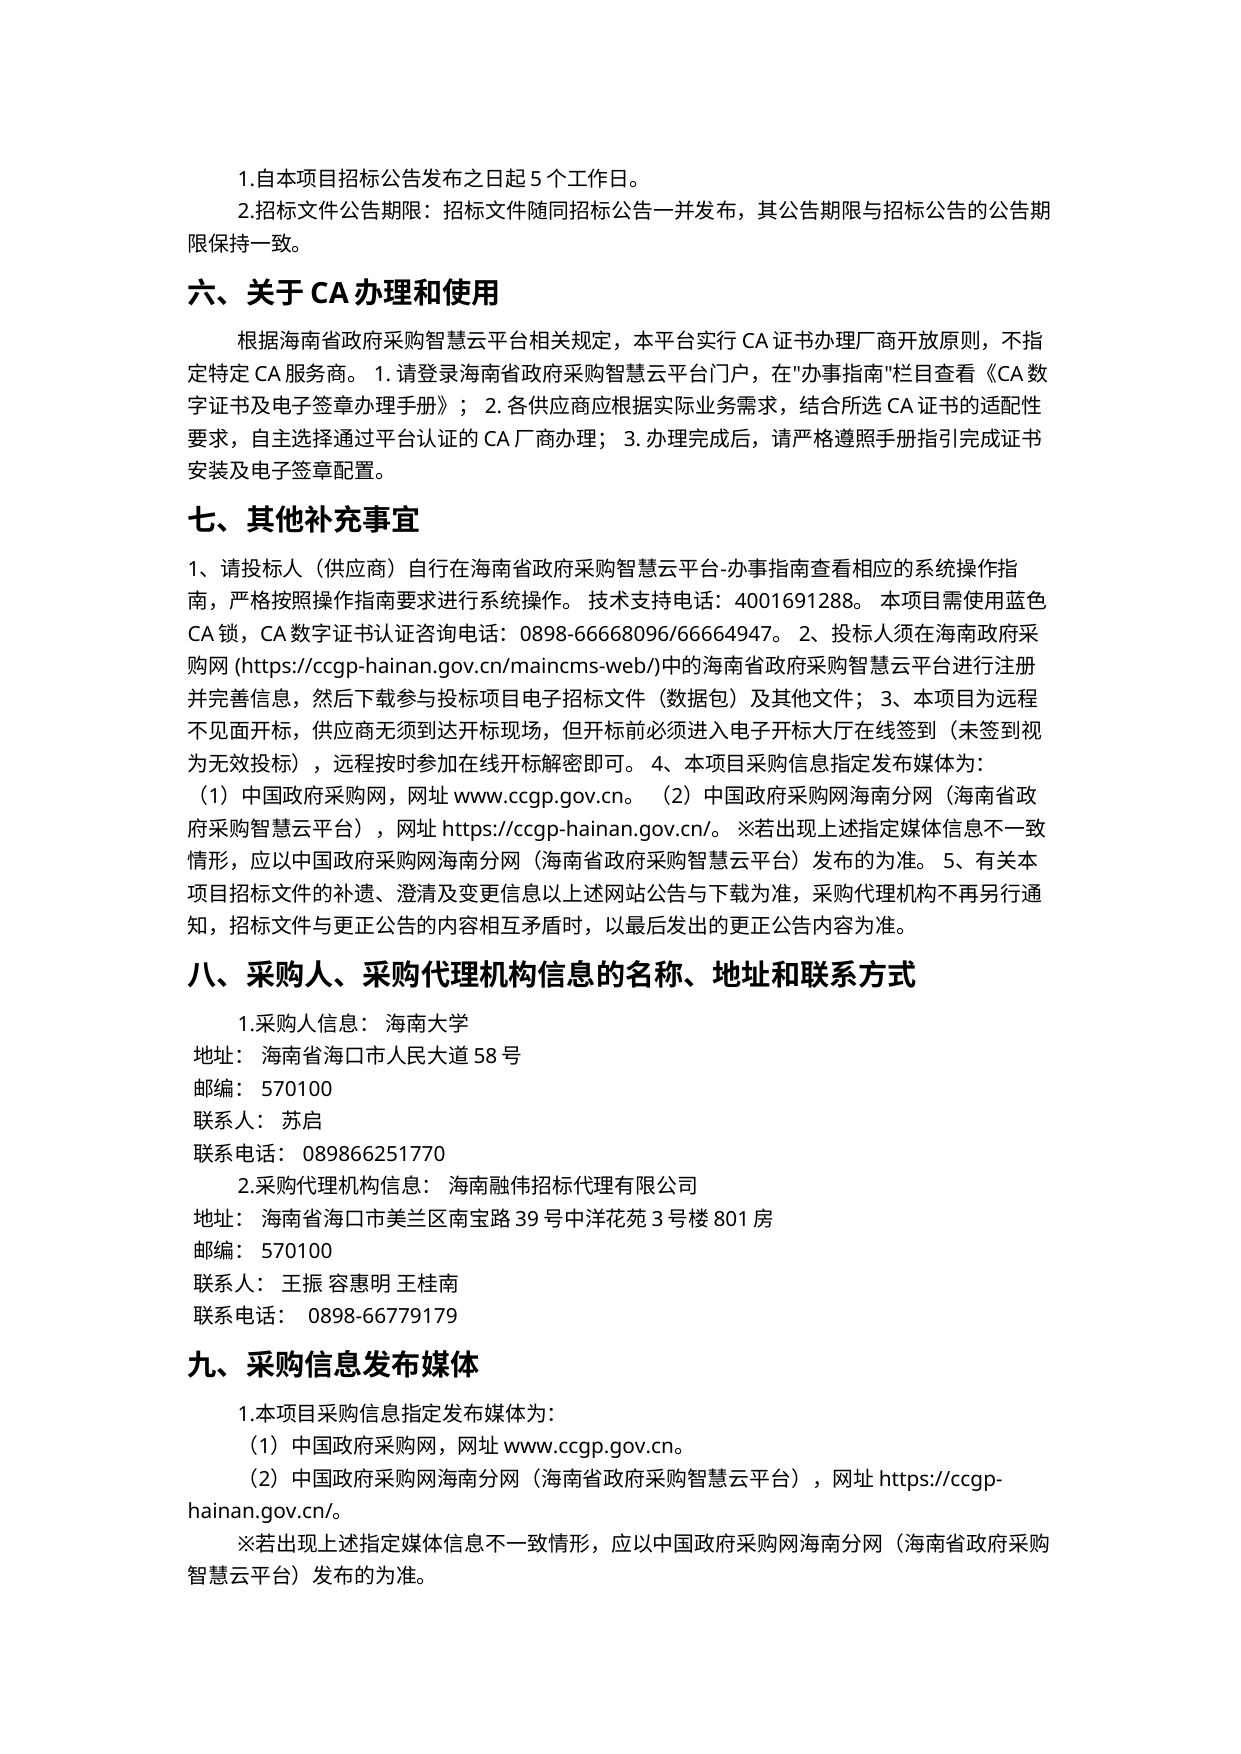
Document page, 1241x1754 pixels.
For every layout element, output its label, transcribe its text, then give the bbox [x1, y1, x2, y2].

text 联系电话： 089866251770 [187, 1137, 1053, 1169]
text 1.采购人信息： 海南大学 [187, 1007, 1053, 1039]
text 九、采购信息发布媒体 [187, 1332, 1053, 1397]
text 联系电话： 0898-66779179 [187, 1299, 1053, 1332]
text 七、其他补充事宜 [187, 487, 1053, 552]
text 2.采购代理机构信息： 海南融伟招标代理有限公司 [187, 1169, 1053, 1202]
text 联系人： 王振 容惠明 王桂南 [187, 1267, 1053, 1299]
text 邮编： 570100 [187, 1234, 1053, 1267]
text 2.招标文件公告期限：招标文件随同招标公告一并发布，其公告期限与招标公告的公告期限保持一致。 [187, 194, 1053, 259]
text 根据海南省政府采购智慧云平台相关规定，本平台实行CA证书办理厂商开放原则，不指定特定CA服务商。 1. 请登录海南省政府采购智慧云平台门户，在"办事指南"栏目查看《CA数字证书及电子签章办理手册》； 2. 各供应商应根据实际业务需求，结合所选CA证书的适配性要求，自主选择通过平台认证的CA厂商办理； 3. 办理完成后，请严格遵照手册指引完成证书安装及电子签章配置。 [187, 324, 1053, 487]
text 地址： 海南省海口市人民大道58号 [187, 1039, 1053, 1072]
text （2）中国政府采购网海南分网（海南省政府采购智慧云平台），网址https://ccgp-hainan.gov.cn/。 [187, 1462, 1053, 1527]
text ※若出现上述指定媒体信息不一致情形，应以中国政府采购网海南分网（海南省政府采购智慧云平台）发布的为准。 [187, 1527, 1053, 1592]
text 邮编： 570100 [187, 1072, 1053, 1104]
text 地址： 海南省海口市美兰区南宝路39号中洋花苑3号楼801房 [187, 1202, 1053, 1234]
text 1.本项目采购信息指定发布媒体为： [187, 1397, 1053, 1429]
text 联系人： 苏启 [187, 1104, 1053, 1137]
text 1、请投标人（供应商）自行在海南省政府采购智慧云平台-办事指南查看相应的系统操作指南，严格按照操作指南要求进行系统操作。 技术支持电话：4001691288。 本项目需使用蓝色CA锁，CA数字证书认证咨询电话：0898-66668096/66664947。 2、投标人须在海南政府采购网 (https://ccgp-hainan.gov.cn/maincms-web/)中的海南省政府采购智慧云平台进行注册并完善信息，然后下载参与投标项目电子招标文件（数据包）及其他文件； 3、本项目为远程不见面开标，供应商无须到达开标现场，但开标前必须进入电子开标大厅在线签到（未签到视为无效投标），远程按时参加在线开标解密即可。 4、本项目采购信息指定发布媒体为： （1）中国政府采购网，网址www.ccgp.gov.cn。 （2）中国政府采购网海南分网（海南省政府采购智慧云平台），网址https://ccgp-hainan.gov.cn/。 ※若出现上述指定媒体信息不一致情形，应以中国政府采购网海南分网（海南省政府采购智慧云平台）发布的为准。 5、有关本项目招标文件的补遗、澄清及变更信息以上述网站公告与下载为准，采购代理机构不再另行通知，招标文件与更正公告的内容相互矛盾时，以最后发出的更正公告内容为准。 [187, 552, 1053, 942]
text （1）中国政府采购网，网址www.ccgp.gov.cn。 [187, 1429, 1053, 1462]
text 八、采购人、采购代理机构信息的名称、地址和联系方式 [187, 942, 1053, 1007]
text 1.自本项目招标公告发布之日起5个工作日。 [187, 162, 1053, 194]
text 六、关于CA办理和使用 [187, 259, 1053, 324]
